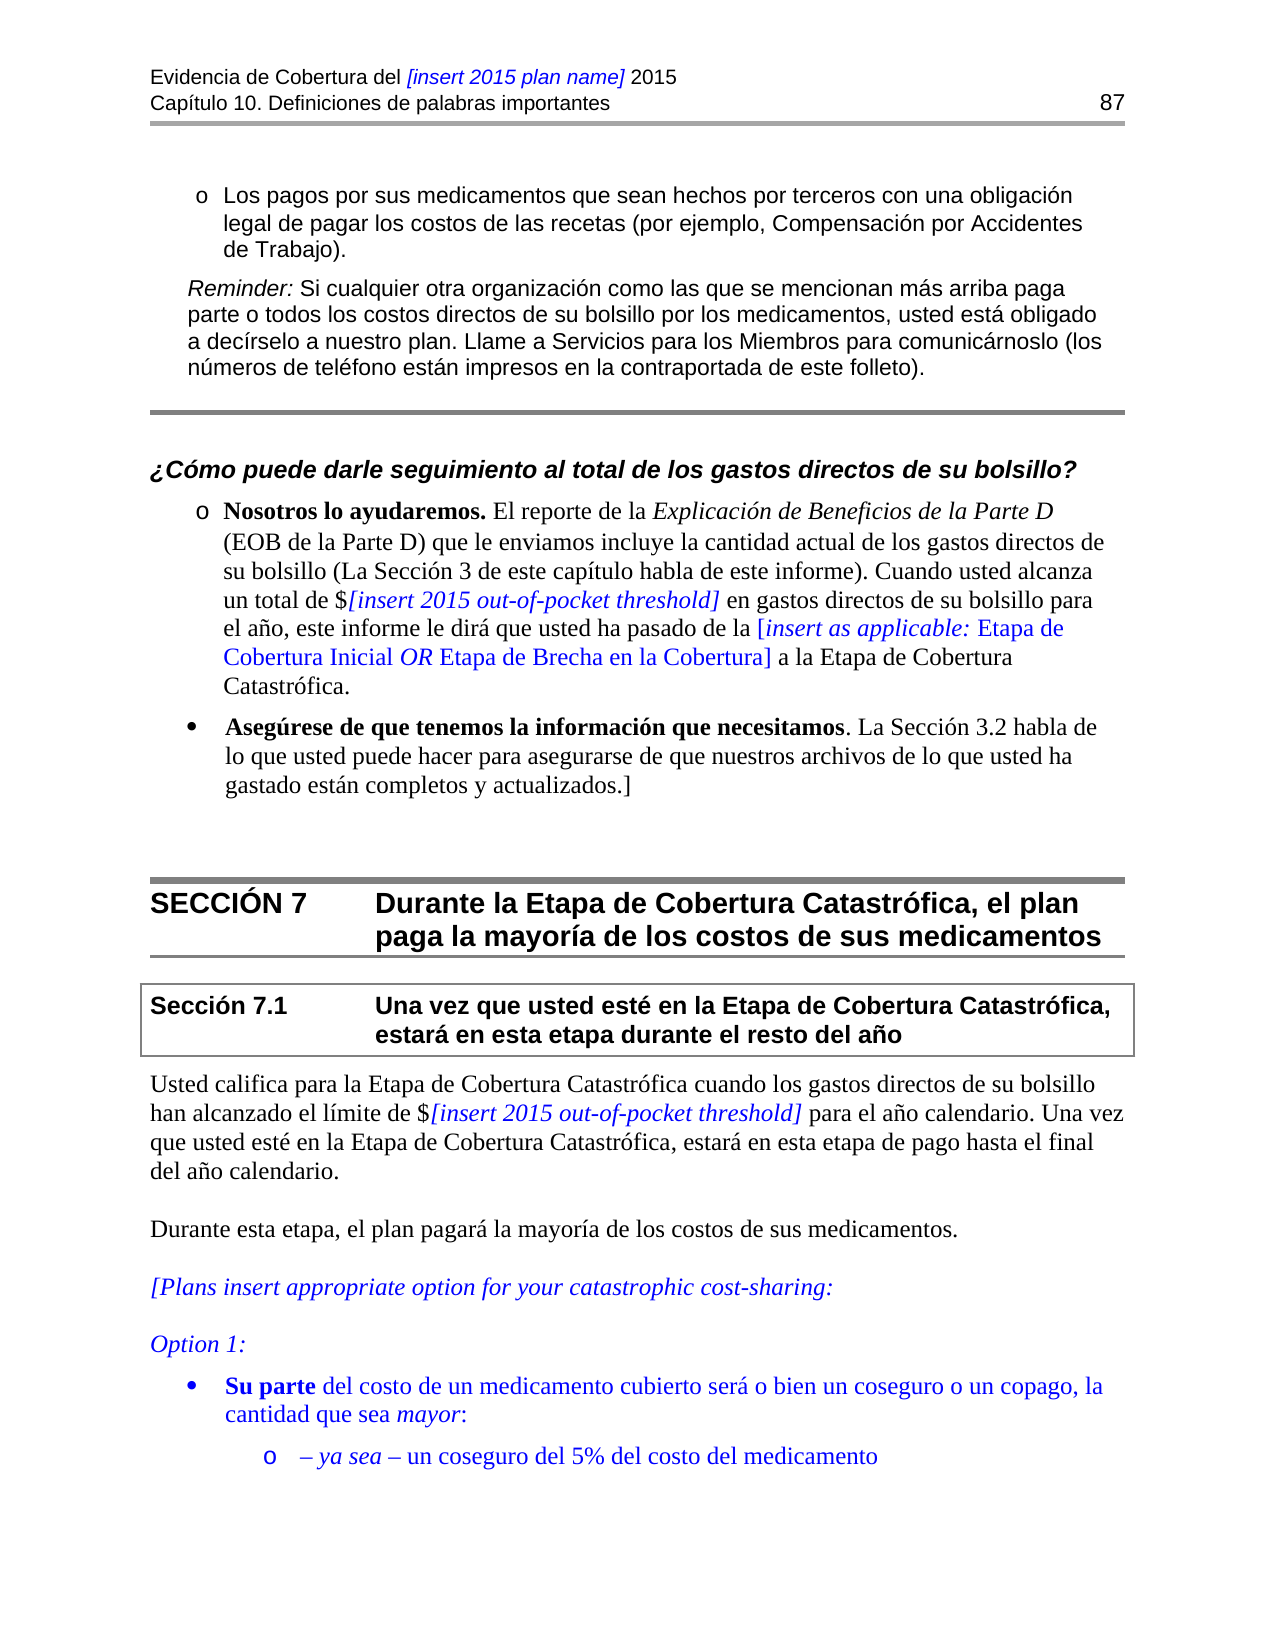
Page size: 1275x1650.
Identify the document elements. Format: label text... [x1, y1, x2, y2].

text [Plans insert appropriate option for your catastrophic cost-sharing: [150, 1272, 1125, 1300]
subtitle SECCIÓN 7 Durante la Etapa de Cobertura Catastrófica, el plan paga la mayoría de los costos de sus medicamentos [150, 884, 1125, 955]
subtitle Sección 7.1 Una vez que usted esté en la Etapa de Cobertura Catastrófica, estará en esta etapa durante el resto del año [142, 985, 1133, 1055]
list – ya sea – un coseguro del 5% del costo del medicamento [262, 1441, 1125, 1472]
list Nosotros lo ayudaremos. El reporte de la Explicación de Beneficios de la Parte D (EOB de la Parte D) que le enviamos incluye la cantidad actual de los gastos directos de su bolsillo (La Sección 3 de este capítulo habla de este informe). Cuando usted alcanza un total de $[insert 2015 out-of-pocket threshold] en gastos directos de su bolsillo para el año, este informe le dirá que usted ha pasado de la [insert as applicable: Etapa de Cobertura Inicial OR Etapa de Brecha en la Cobertura] a la Etapa de Cobertura Catastrófica. [195, 496, 1112, 700]
text Durante esta etapa, el plan pagará la mayoría de los costos de sus medicamentos. [150, 1214, 1125, 1242]
subtitle ¿Cómo puede darle seguimiento al total de los gastos directos de su bolsillo? [150, 455, 1125, 484]
text Option 1: [150, 1329, 1125, 1358]
list Asegúrese de que tenemos la información que necesitamos. La Sección 3.2 habla de lo que usted puede hacer para asegurarse de que nuestros archivos de lo que usted ha gastado están completos y actualizados.] [187, 712, 1112, 798]
text Usted califica para la Etapa de Cobertura Catastrófica cuando los gastos directos de su bolsillo han alcanzado el límite de $[insert 2015 out-of-pocket threshold] para el año calendario. Una vez que usted esté en la Etapa de Cobertura Catastrófica, estará en esta etapa de pago hasta el final del año calendario. [150, 1069, 1125, 1184]
list Los pagos por sus medicamentos que sean hechos por terceros con una obligación legal de pagar los costos de las recetas (por ejemplo, Compensación por Accidentes de Trabajo). [195, 182, 1112, 263]
list Su parte del costo de un medicamento cubierto será o bien un coseguro o un copago, la cantidad que sea mayor: [187, 1371, 1125, 1428]
text Reminder: Si cualquier otra organización como las que se mencionan más arriba paga parte o todos los costos directos de su bolsillo por los medicamentos, usted está obligado a decírselo a nuestro plan. Llame a Servicios para los Miembros para comunicárnoslo (los números de teléfono están impresos en la contraportada de este folleto). [187, 275, 1111, 381]
